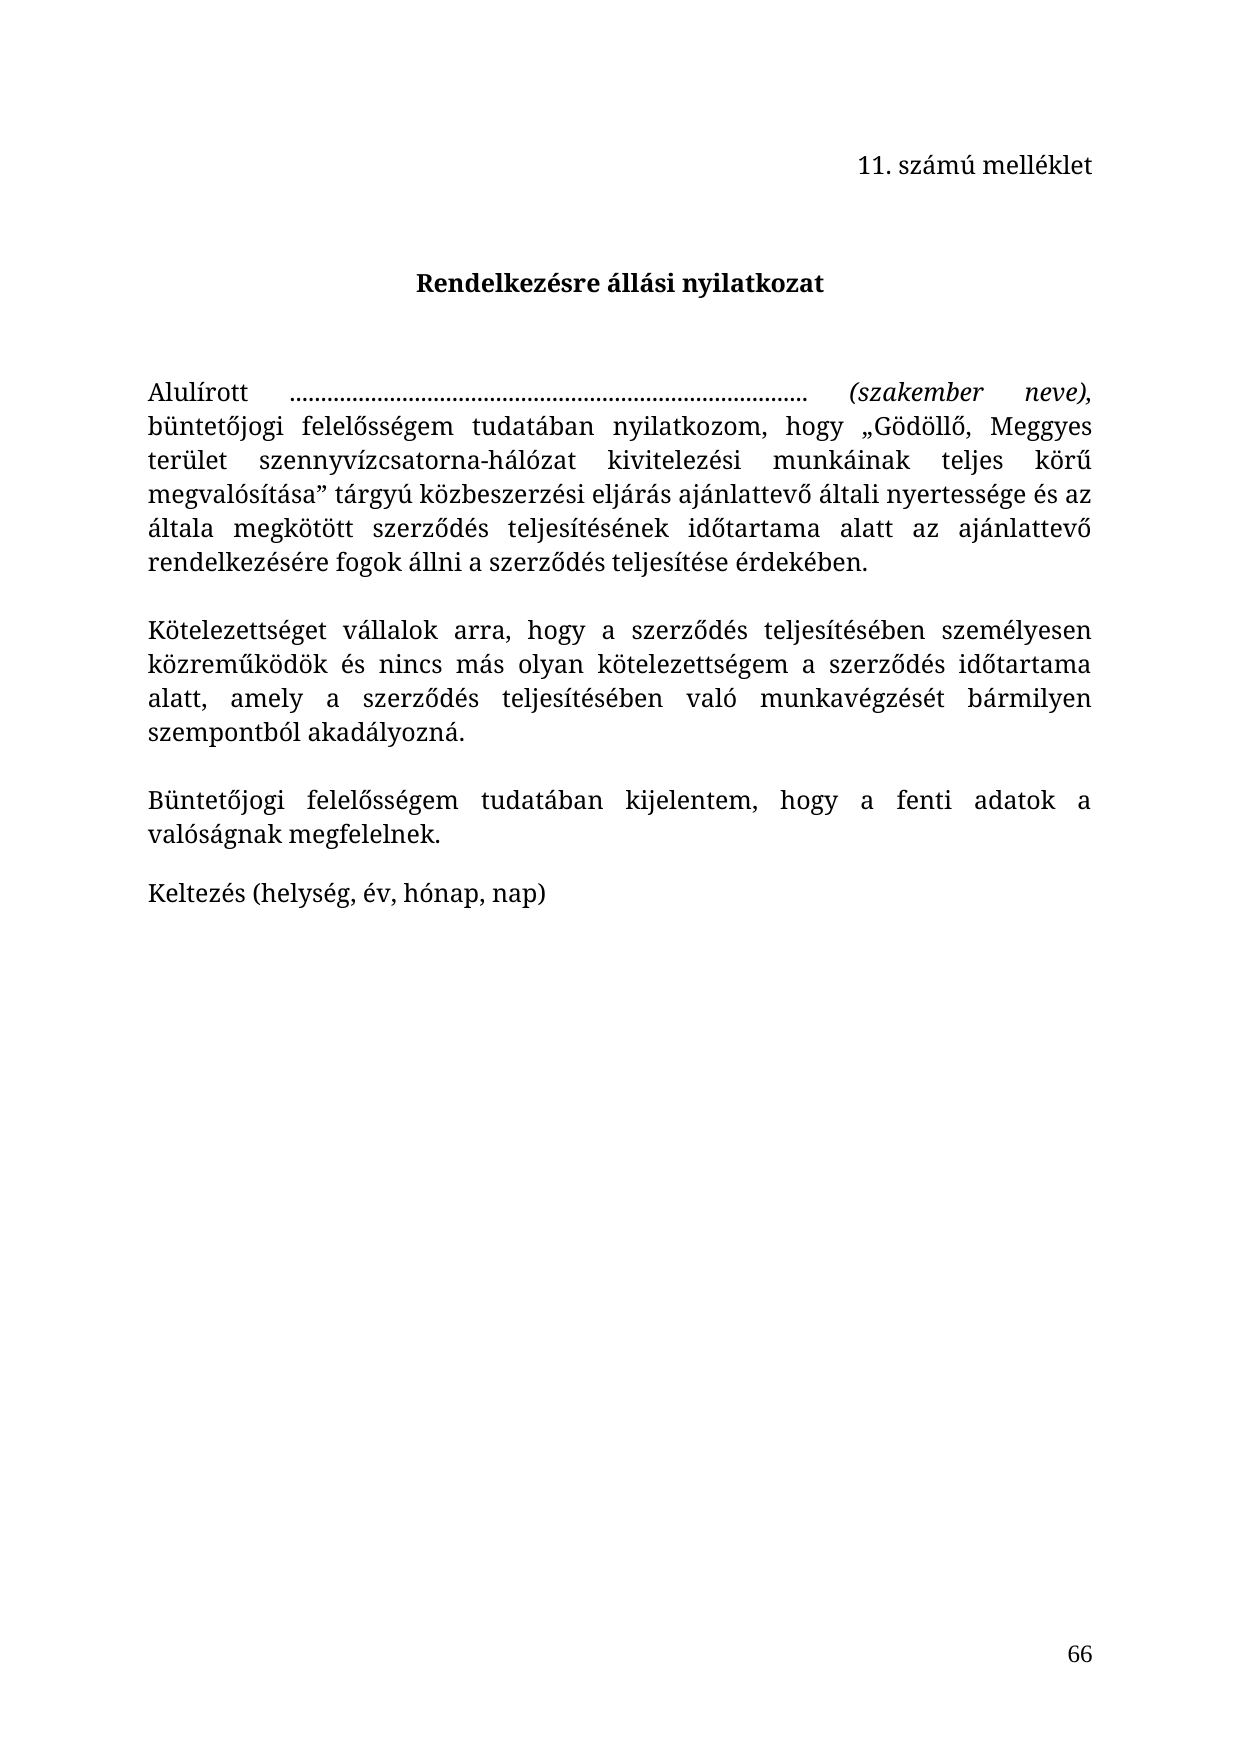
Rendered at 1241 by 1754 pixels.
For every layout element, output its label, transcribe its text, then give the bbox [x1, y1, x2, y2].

text Kötelezettséget vállalok arra, hogy a szerződés teljesítésében személyesen közreműködök és nincs más olyan kötelezettségem a szerződés időtartama alatt, amely a szerződés teljesítésében való munkavégzését bármilyen szempontból akadályozná. [148, 613, 1093, 749]
subtitle Rendelkezésre állási nyilatkozat [148, 266, 1093, 300]
text Büntetőjogi felelősségem tudatában kijelentem, hogy a fenti adatok a valóságnak megfelelnek. [148, 783, 1093, 851]
text 11. számú melléklet [148, 148, 1093, 182]
text Alulírott ................................................................................... (szakember neve), büntetőjogi felelősségem tudatában nyilatkozom, hogy „Gödöllő, Meggyes terület szennyvízcsatorna-hálózat kivitelezési munkáinak teljes körű megvalósítása” tárgyú közbeszerzési eljárás ajánlattevő általi nyertessége és az általa megkötött szerződés teljesítésének időtartama alatt az ajánlattevő rendelkezésére fogok állni a szerződés teljesítése érdekében. [148, 374, 1093, 578]
text Keltezés (helység, év, hónap, nap) [148, 876, 1033, 910]
